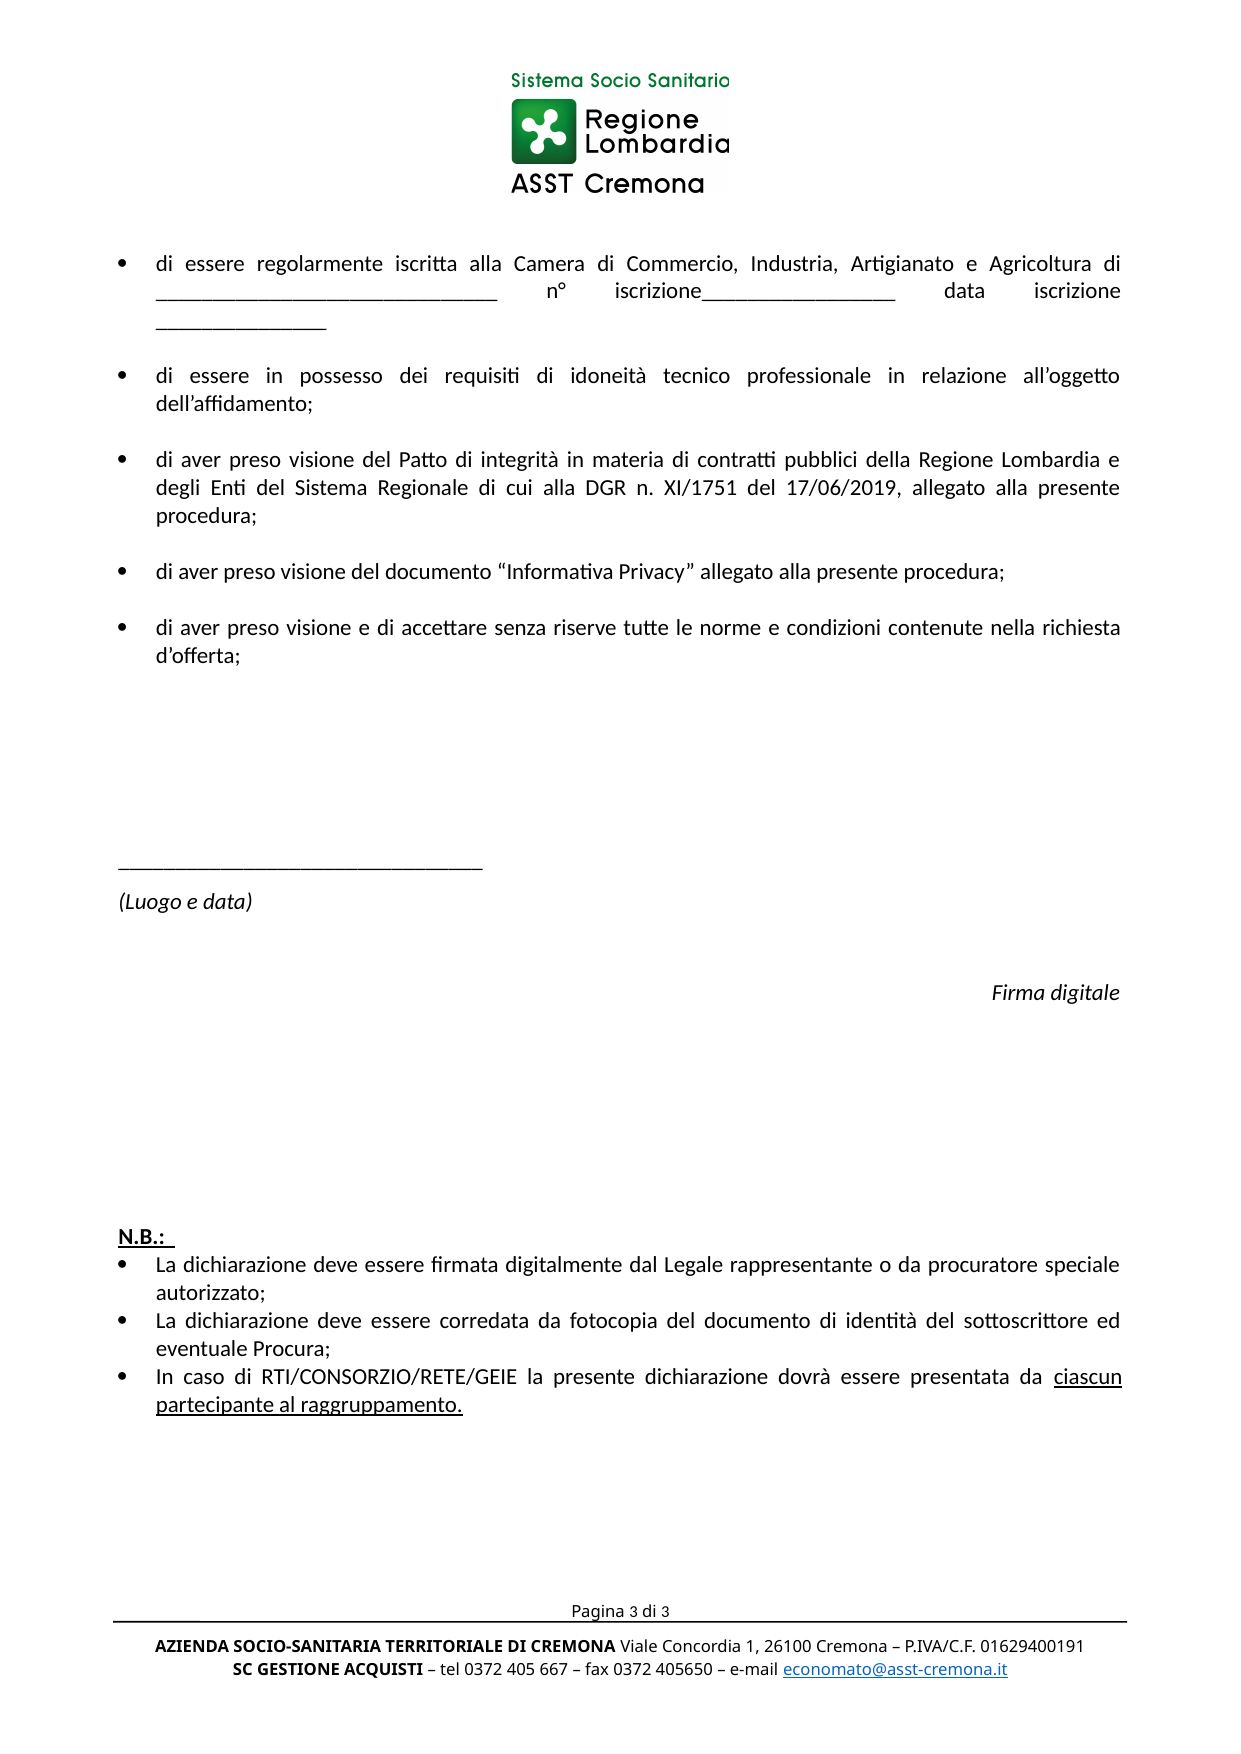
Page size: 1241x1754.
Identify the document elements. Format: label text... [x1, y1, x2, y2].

list In caso di RTI/CONSORZIO/RETE/GEIE la presente dichiarazione dovrà essere presentata da ciascun partecipante al raggruppamento. [118, 1362, 1122, 1418]
text ________________________________ [118, 845, 1122, 873]
text (Luogo e data) [118, 887, 1122, 915]
list di aver preso visione del documento “Informativa Privacy” allegato alla presente procedura; [118, 557, 1122, 585]
list di essere regolarmente iscritta alla Camera di Commercio, Industria, Artigianato e Agricoltura di ______________________________ n° iscrizione_________________ data iscrizione _______________ [118, 249, 1122, 333]
list La dichiarazione deve essere firmata digitalmente dal Legale rappresentante o da procuratore speciale autorizzato; [118, 1250, 1122, 1306]
list di aver preso visione e di accettare senza riserve tutte le norme e condizioni contenute nella richiesta d’offerta; [118, 613, 1122, 669]
list di aver preso visione del Patto di integrità in materia di contratti pubblici della Regione Lombardia e degli Enti del Sistema Regionale di cui alla DGR n. XI/1751 del 17/06/2019, allegato alla presente procedura; [118, 445, 1122, 529]
list di essere in possesso dei requisiti di idoneità tecnico professionale in relazione all’oggetto dell’affidamento; [118, 361, 1122, 417]
text Firma digitale [118, 978, 1122, 1006]
list La dichiarazione deve essere corredata da fotocopia del documento di identità del sottoscrittore ed eventuale Procura; [118, 1306, 1122, 1362]
text N.B.: [118, 1222, 1122, 1250]
picture [511, 73, 729, 193]
